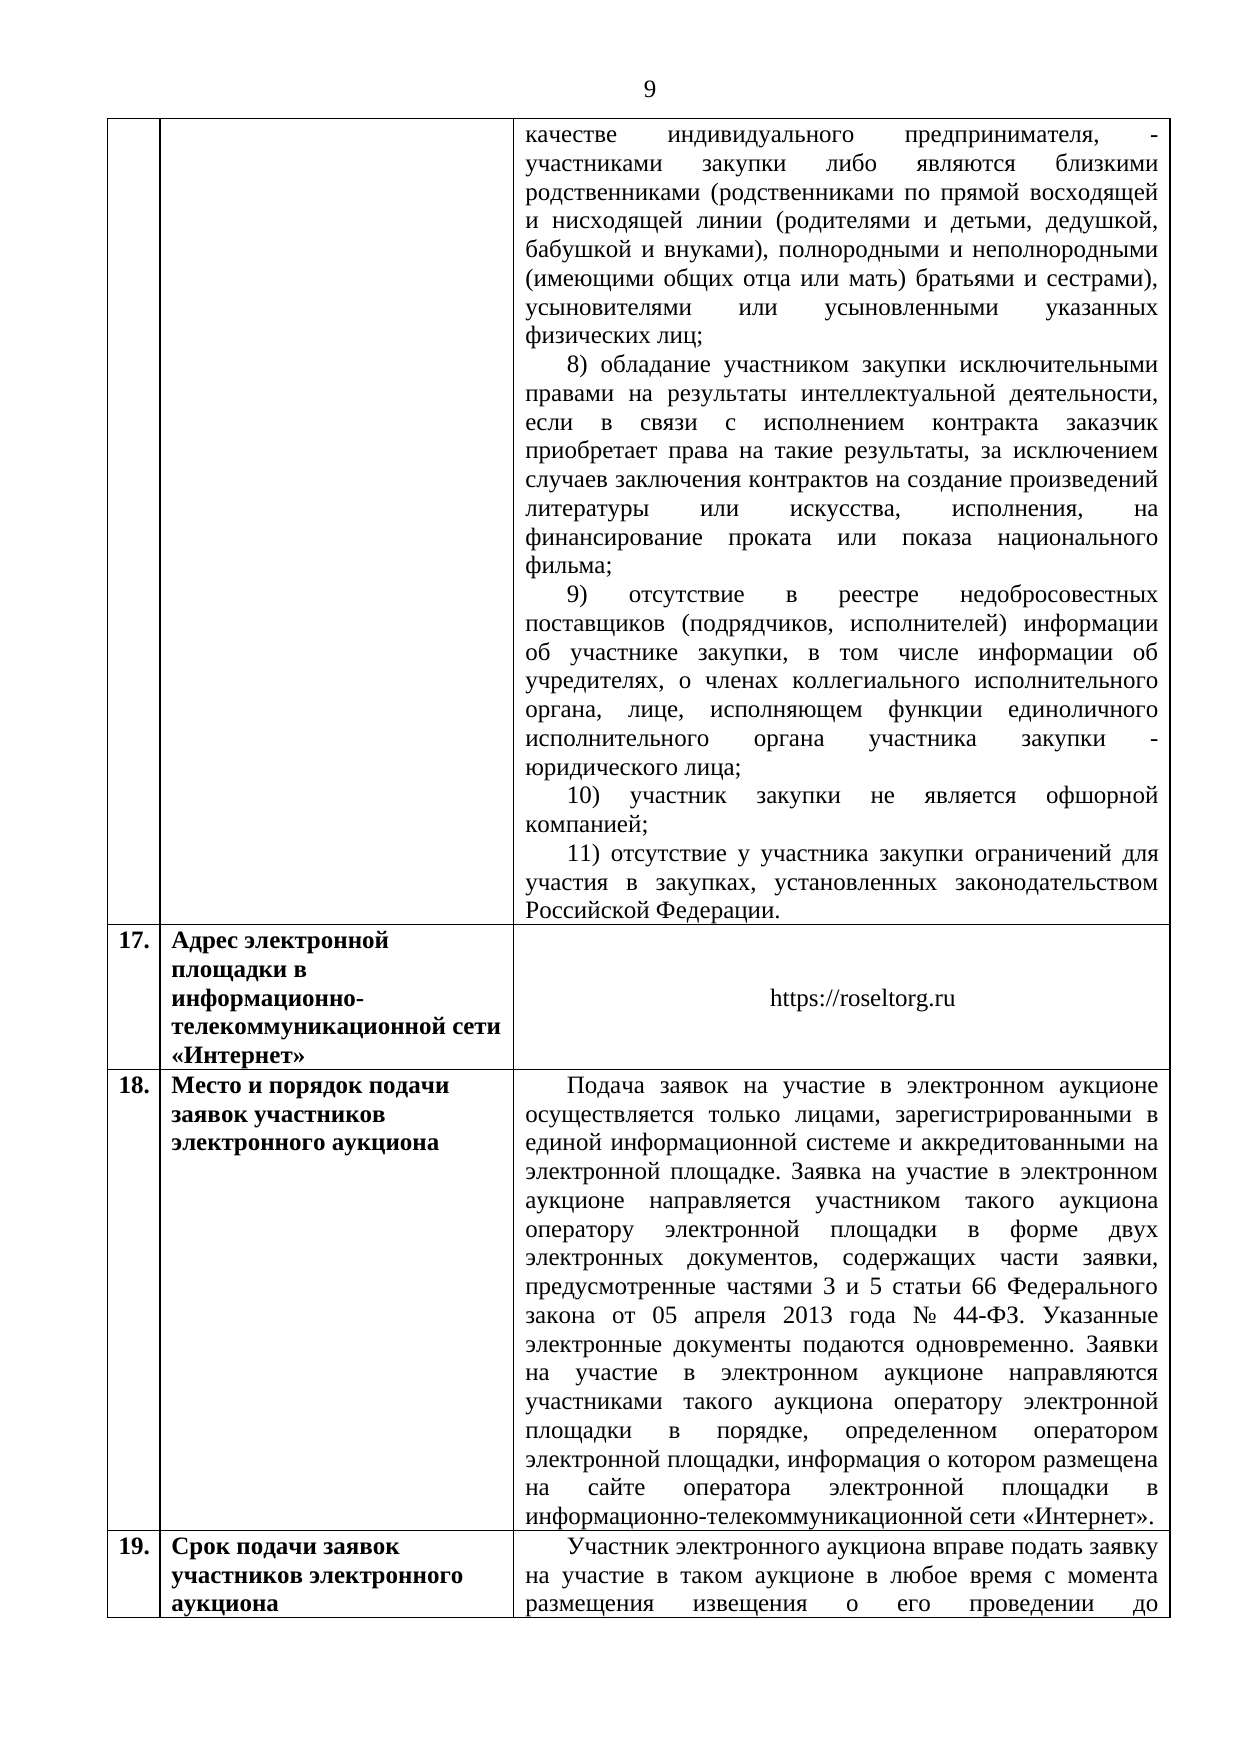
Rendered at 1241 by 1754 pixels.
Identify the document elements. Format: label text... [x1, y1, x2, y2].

table_cell Место и порядок подачи заявок участников электронного аукциона [161, 1070, 513, 1530]
table_cell [108, 925, 159, 1069]
table_cell [108, 1531, 159, 1617]
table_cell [514, 1531, 1169, 1617]
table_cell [514, 119, 1169, 924]
table_cell https://roseltorg.ru [514, 925, 1169, 1069]
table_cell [161, 119, 513, 924]
table_cell Подача заявок на участие в электронном аукционе осуществляется только лицами, зарегистрированными в единой информационной системе и аккредитованными на электронной площадке. Заявка на участие в электронном аукционе направляется участником такого аукциона оператору электронной площадки в форме двух электронных документов, содержащих части заявки, предусмотренные частями 3 и 5 статьи 66 Федерального закона от 05 апреля 2013 года № 44-ФЗ. Указанные электронные документы подаются одновременно. Заявки на участие в электронном аукционе направляются участниками такого аукциона оператору электронной площадки в порядке, определенном оператором электронной площадки, информация о котором размещена на сайте оператора электронной площадки в информационно-телекоммуникационной сети «Интернет». [514, 1070, 1169, 1530]
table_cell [161, 1531, 513, 1617]
table_cell [108, 119, 159, 924]
table_cell [108, 1070, 159, 1530]
table_cell Адрес электронной площадки в информационно-телекоммуникационной сети «Интернет» [161, 925, 513, 1069]
